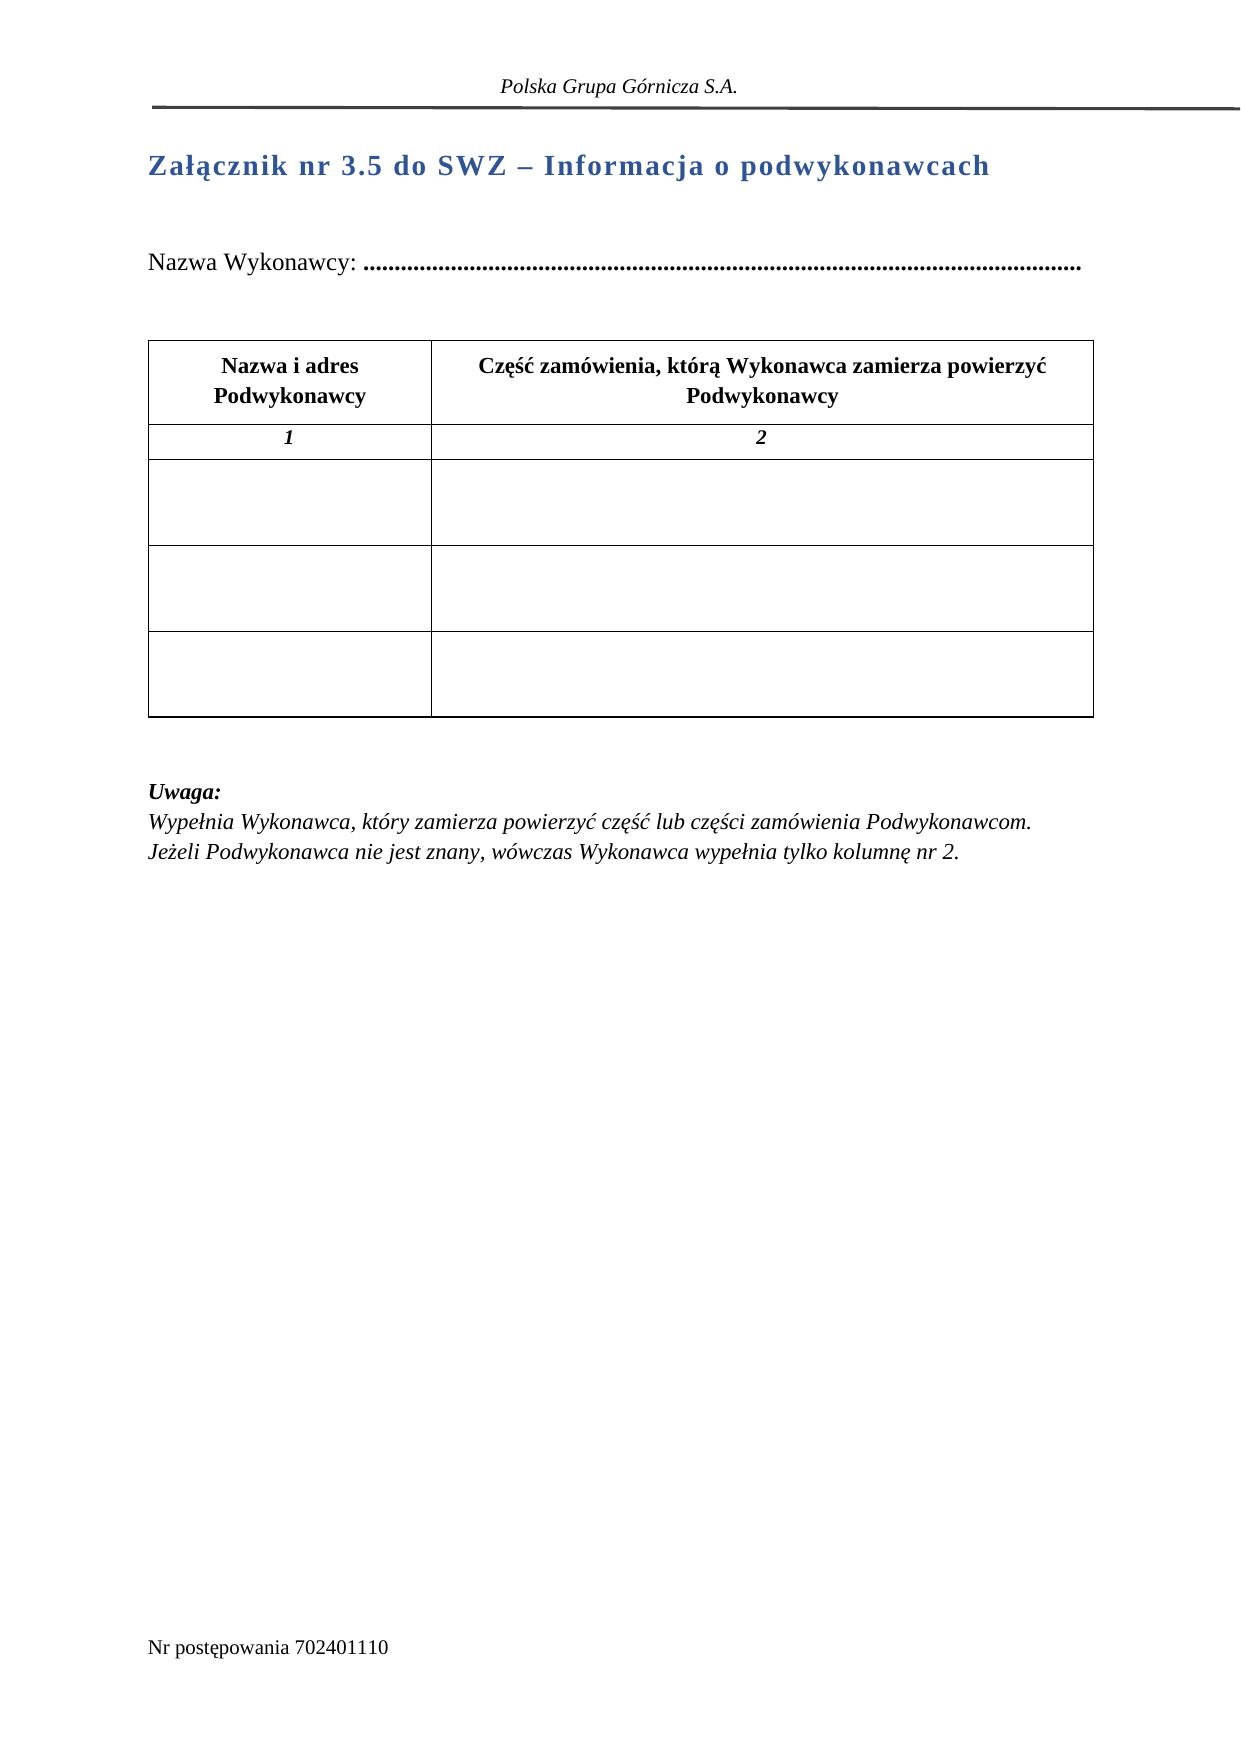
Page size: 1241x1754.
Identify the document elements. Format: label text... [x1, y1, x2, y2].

text Załącznik nr 3.5 do SWZ – Informacja o podwykonawcach [148, 148, 1093, 181]
text Uwaga: [148, 778, 1093, 804]
table_header Część zamówienia, którą Wykonawca zamierza powierzyć Podwykonawcy [432, 341, 1093, 424]
text Jeżeli Podwykonawca nie jest znany, wówczas Wykonawca wypełnia tylko kolumnę nr 2. [148, 838, 1093, 864]
table_cell [432, 460, 1093, 545]
table_cell [432, 546, 1093, 631]
table_cell [149, 546, 431, 631]
table_cell [432, 632, 1093, 716]
table_cell [149, 460, 431, 545]
table_header Nazwa i adres Podwykonawcy [149, 341, 431, 424]
text Wypełnia Wykonawca, który zamierza powierzyć część lub części zamówienia Podwykonawcom. [148, 808, 1093, 834]
table_cell [149, 632, 431, 716]
table_cell 2 [432, 425, 1093, 459]
text Nazwa Wykonawcy: ................................................................................................................... [148, 247, 1093, 275]
table_cell 1 [149, 425, 431, 459]
